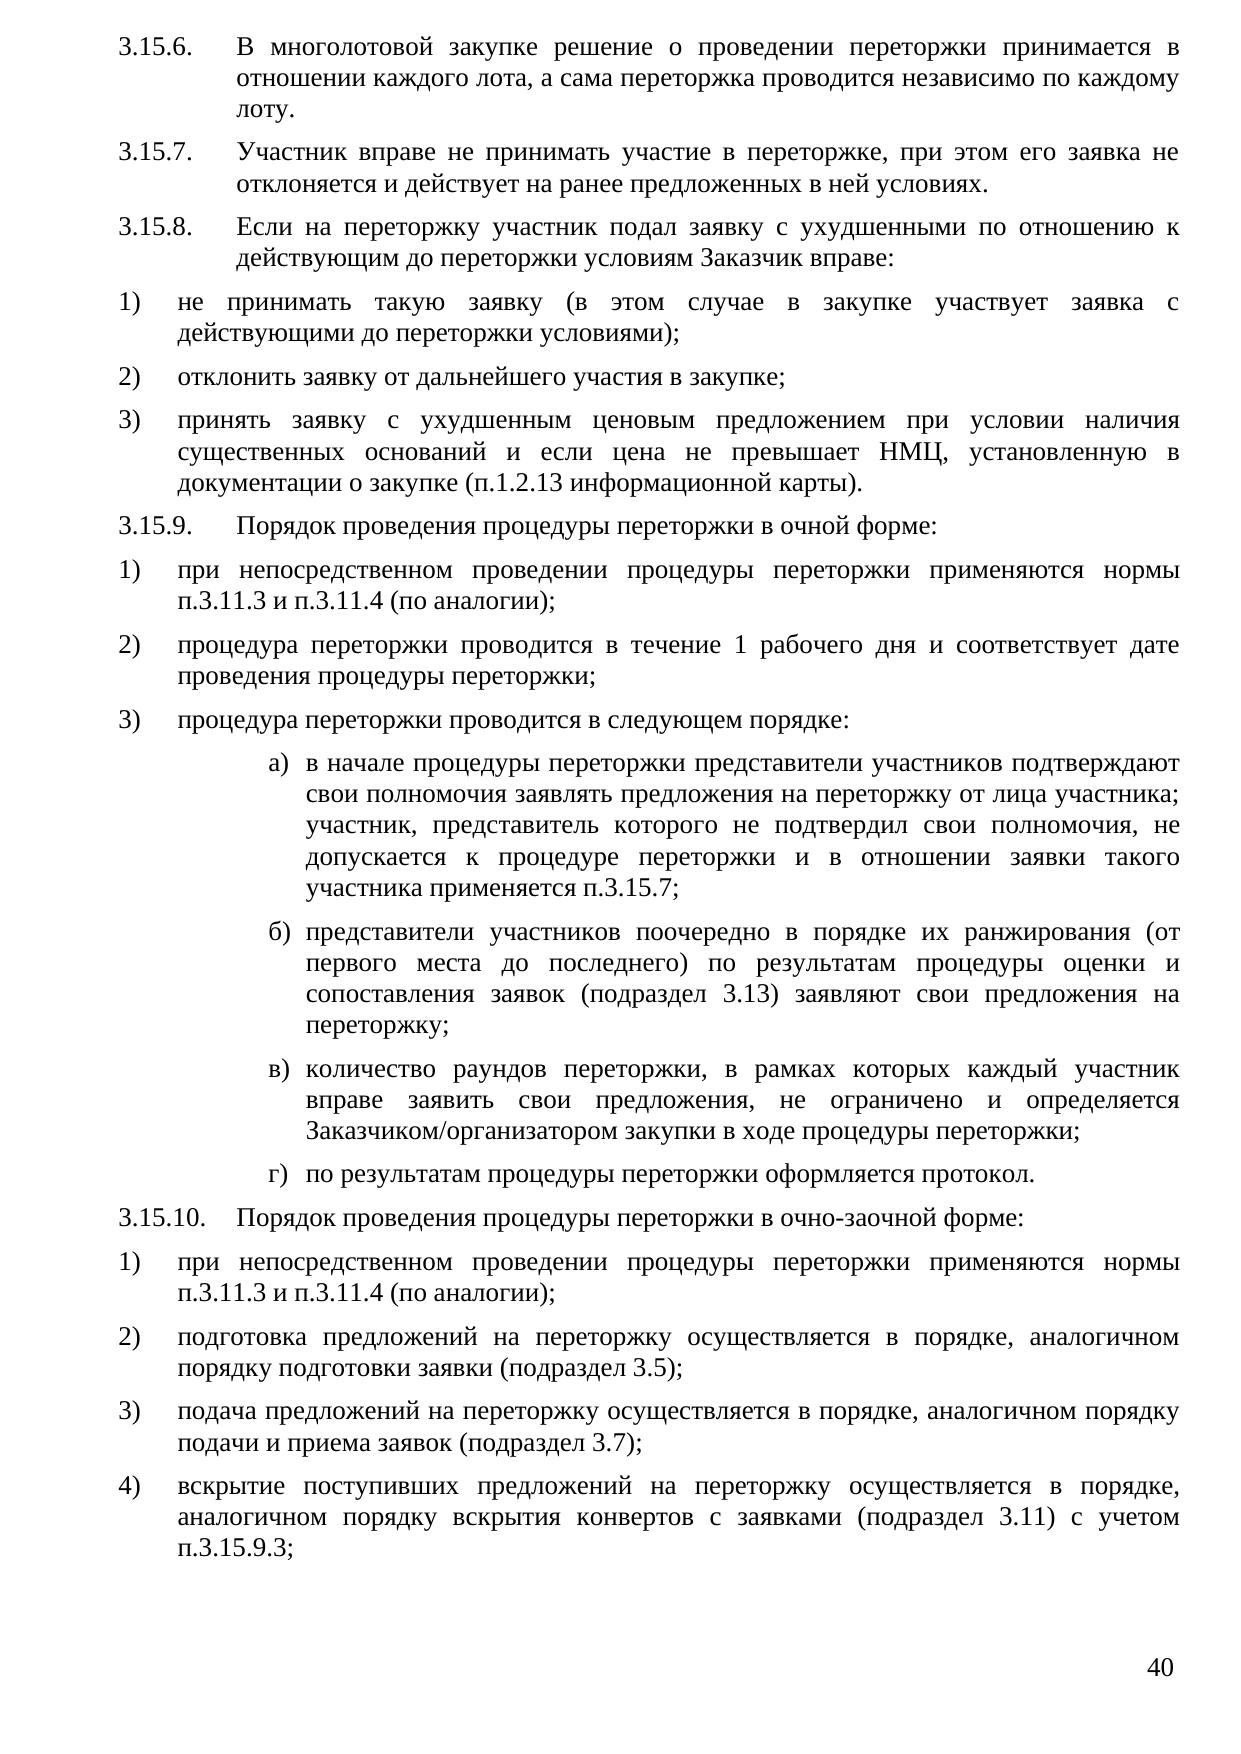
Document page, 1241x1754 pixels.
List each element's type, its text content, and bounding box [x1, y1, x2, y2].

text при непосредственном проведении процедуры переторжки применяются нормы п.3.11.3 и п.3.11.4 (по аналогии); [118, 553, 1181, 615]
text вскрытие поступивших предложений на переторжку осуществляется в порядке, аналогичном порядку вскрытия конвертов с заявками (подраздел 3.11) с учетом п.3.15.9.3; [118, 1469, 1181, 1563]
text Если на переторжку участник подал заявку с ухудшенными по отношению к действующим до переторжки условиям Заказчик вправе: [118, 210, 1181, 273]
text процедура переторжки проводится в следующем порядке: [118, 703, 1181, 734]
text подготовка предложений на переторжку осуществляется в порядке, аналогичном порядку подготовки заявки (подраздел 3.5); [118, 1320, 1181, 1382]
text принять заявку с ухудшенным ценовым предложением при условии наличия существенных оснований и если цена не превышает НМЦ, установленную в документации о закупке (п.1.2.13 информационной карты). [118, 403, 1181, 497]
text Порядок проведения процедуры переторжки в очной форме: [118, 509, 1181, 541]
text представители участников поочередно в порядке их ранжирования (от первого места до последнего) по результатам процедуры оценки и сопоставления заявок (подраздел 3.13) заявляют свои предложения на переторжку; [268, 914, 1181, 1039]
text в начале процедуры переторжки представители участников подтверждают свои полномочия заявлять предложения на переторжку от лица участника; участник, представитель которого не подтвердил свои полномочия, не допускается к процедуре переторжки и в отношении заявки такого участника применяется п.3.15.7; [268, 746, 1181, 902]
text по результатам процедуры переторжки оформляется протокол. [268, 1158, 1181, 1189]
text процедура переторжки проводится в течение 1 рабочего дня и соответствует дате проведения процедуры переторжки; [118, 628, 1181, 690]
text не принимать такую заявку (в этом случае в закупке участвует заявка с действующими до переторжки условиями); [118, 285, 1181, 347]
text подача предложений на переторжку осуществляется в порядке, аналогичном порядку подачи и приема заявок (подраздел 3.7); [118, 1394, 1181, 1457]
text количество раундов переторжки, в рамках которых каждый участник вправе заявить свои предложения, не ограничено и определяется Заказчиком/организатором закупки в ходе процедуры переторжки; [268, 1052, 1181, 1145]
text при непосредственном проведении процедуры переторжки применяются нормы п.3.11.3 и п.3.11.4 (по аналогии); [118, 1245, 1181, 1307]
text В многолотовой закупке решение о проведении переторжки принимается в отношении каждого лота, а сама переторжка проводится независимо по каждому лоту. [118, 29, 1181, 123]
text Участник вправе не принимать участие в переторжке, при этом его заявка не отклоняется и действует на ранее предложенных в ней условиях. [118, 136, 1181, 198]
text Порядок проведения процедуры переторжки в очно-заочной форме: [118, 1201, 1181, 1232]
text отклонить заявку от дальнейшего участия в закупке; [118, 360, 1181, 391]
